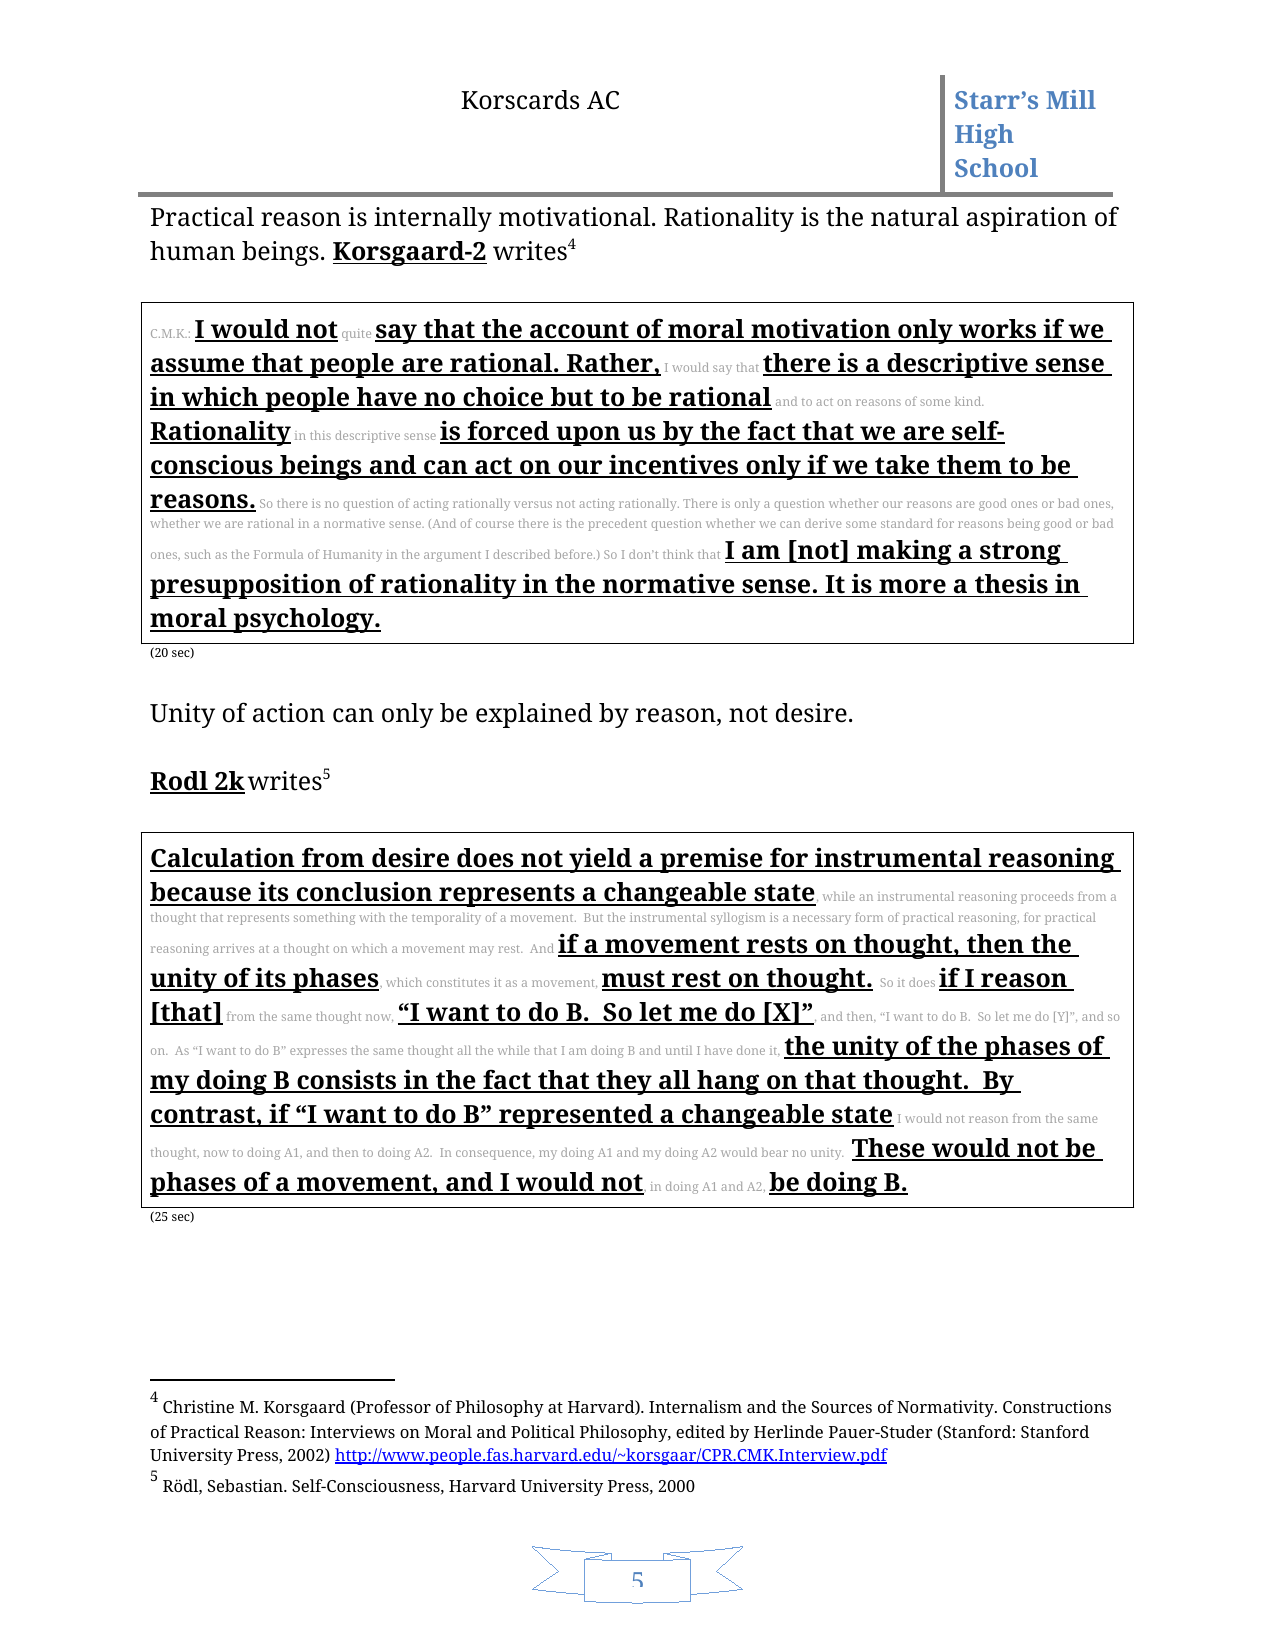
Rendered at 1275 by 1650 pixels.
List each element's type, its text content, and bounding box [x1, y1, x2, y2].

text (25 sec) [150, 1208, 1125, 1225]
text Calculation from desire does not yield a premise for instrumental reasoning because its conclusion represents a changeable state, while an instrumental reasoning proceeds from a thought that represents something with the temporality of a movement. But the instrumental syllogism is a necessary form of practical reasoning, for practical reasoning arrives at a thought on which a movement may rest. And if a movement rests on thought, then the unity of its phases, which constitutes it as a movement, must rest on thought. So it does if I reason [that] from the same thought now, “I want to do B. So let me do [X]”, and then, “I want to do B. So let me do [Y]”, and so on. As “I want to do B” expresses the same thought all the while that I am doing B and until I have done it, the unity of the phases of my doing B consists in the fact that they all hang on that thought. By contrast, if “I want to do B” represented a changeable state I would not reason from the same thought, now to doing A1, and then to doing A2. In consequence, my doing A1 and my doing A2 would bear no unity. These would not be phases of a movement, and I would not, in doing A1 and A2, be doing B. [142, 833, 1133, 1207]
text Practical reason is internally motivational. Rationality is the natural aspiration of human beings. Korsgaard-2 writes [150, 200, 1125, 268]
text Rodl 2k writes [150, 763, 1125, 798]
text C.M.K.: I would not quite say that the account of moral motivation only works if we assume that people are rational. Rather, I would say that there is a descriptive sense in which people have no choice but to be rational and to act on reasons of some kind. Rationality in this descriptive sense is forced upon us by the fact that we are self-conscious beings and can act on our incentives only if we take them to be reasons. So there is no question of acting rationally versus not acting rationally. There is only a question whether our reasons are good ones or bad ones, whether we are rational in a normative sense. (And of course there is the precedent question whether we can derive some standard for reasons being good or bad ones, such as the Formula of Humanity in the argument I described before.) So I don’t think that I am [not] making a strong presupposition of rationality in the normative sense. It is more a thesis in moral psychology. [142, 303, 1133, 643]
text (20 sec) [150, 644, 1125, 661]
text Unity of action can only be explained by reason, not desire. [150, 695, 1125, 729]
